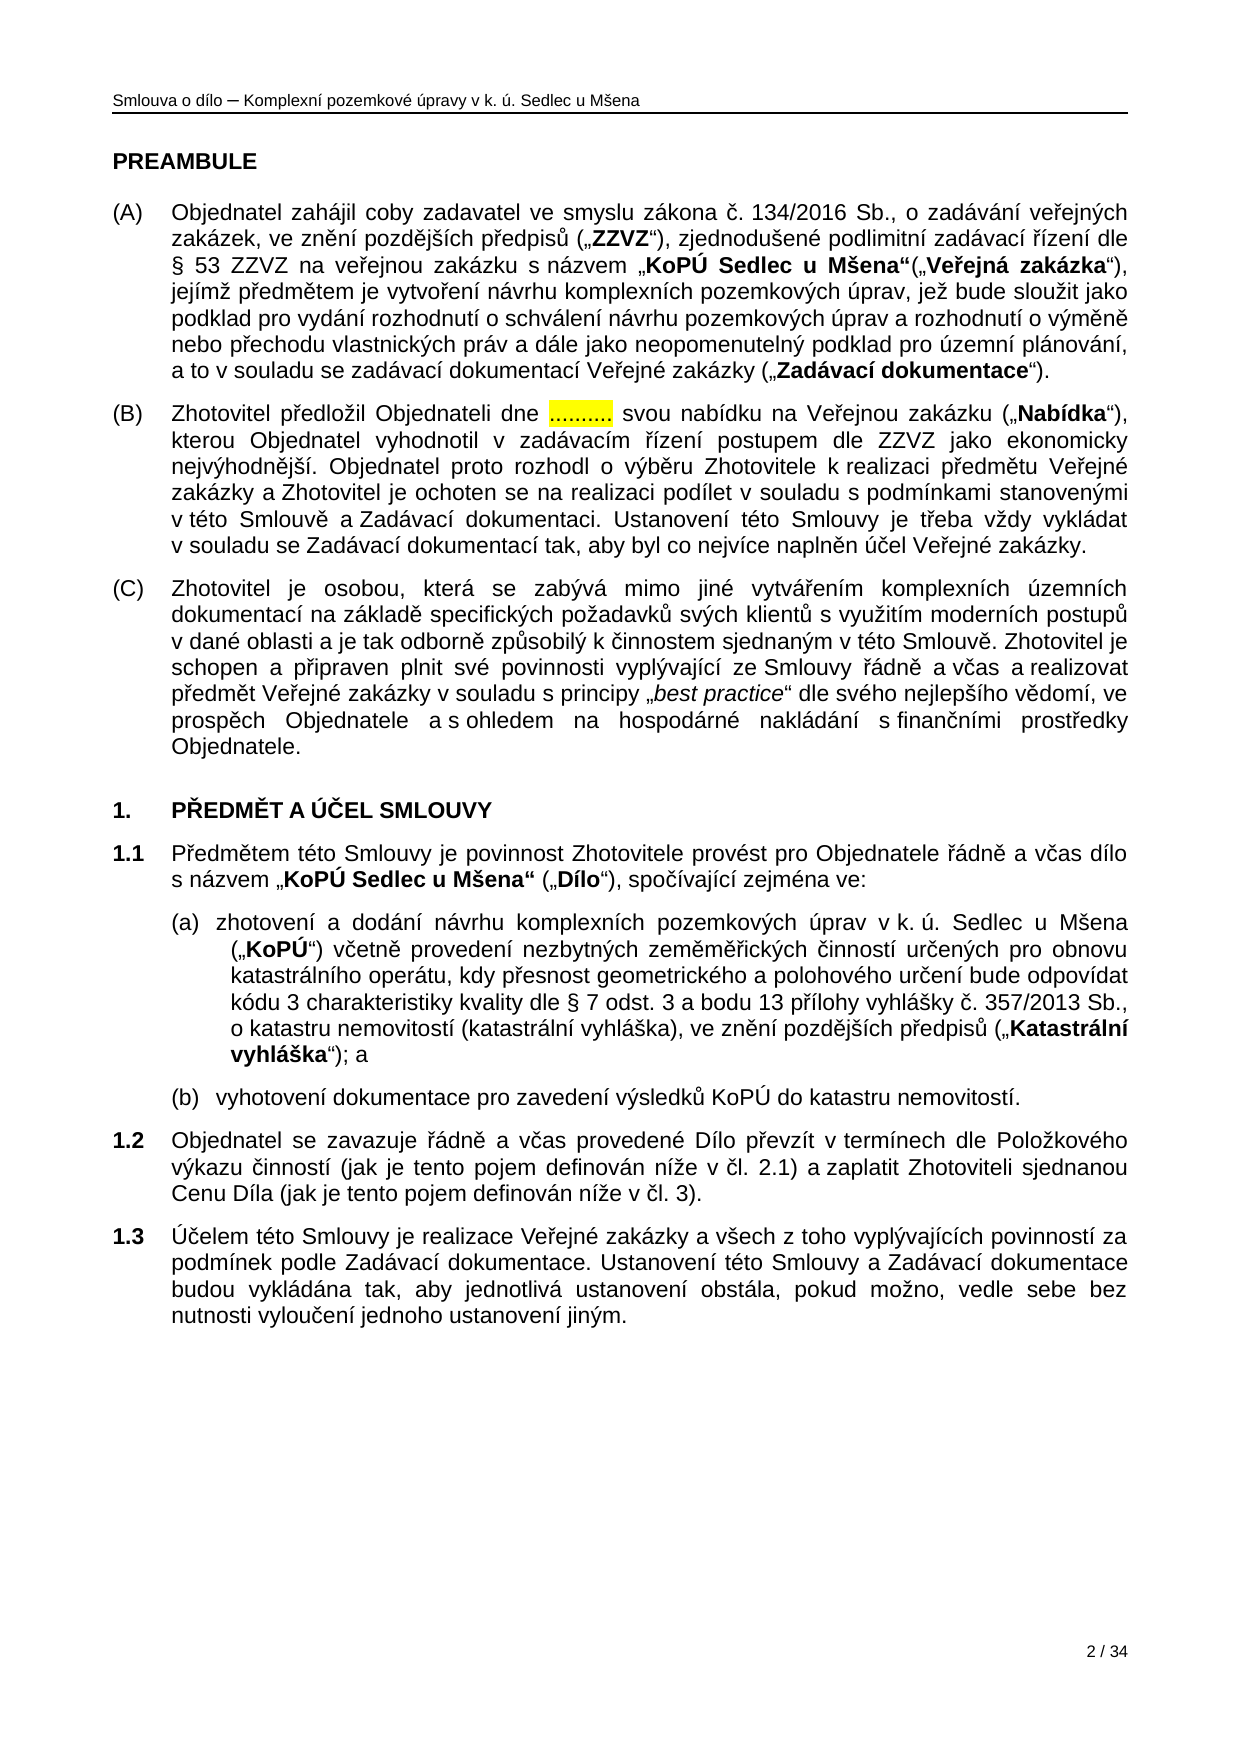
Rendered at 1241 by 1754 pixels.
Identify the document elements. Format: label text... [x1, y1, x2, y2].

text Objednatel se zavazuje řádně a včas provedené Dílo převzít v termínech dle Položkového výkazu činností (jak je tento pojem definován níže v čl. 2.1) a zaplatit Zhotoviteli sjednanou Cenu Díla (jak je tento pojem definován níže v čl. 3). [112, 1127, 1128, 1206]
text Objednatel zahájil coby zadavatel ve smyslu zákona č. 134/2016 Sb., o zadávání veřejných zakázek, ve znění pozdějších předpisů („ZZVZ“), zjednodušené podlimitní zadávací řízení dle § 53 ZZVZ na veřejnou zakázku s názvem „KoPÚ Sedlec u Mšena“(„Veřejná zakázka“), jejímž předmětem je vytvoření návrhu komplexních pozemkových úprav, jež bude sloužit jako podklad pro vydání rozhodnutí o schválení návrhu pozemkových úprav a rozhodnutí o výměně nebo přechodu vlastnických práv a dále jako neopomenutelný podklad pro územní plánování, a to v souladu se zadávací dokumentací Veřejné zakázky („Zadávací dokumentace“). [112, 199, 1128, 383]
text Zhotovitel předložil Objednateli dne .......... svou nabídku na Veřejnou zakázku („Nabídka“), kterou Objednatel vyhodnotil v zadávacím řízení postupem dle ZZVZ jako ekonomicky nejvýhodnější. Objednatel proto rozhodl o výběru Zhotovitele k realizaci předmětu Veřejné zakázky a Zhotovitel je ochoten se na realizaci podílet v souladu s podmínkami stanovenými v této Smlouvě a Zadávací dokumentaci. Ustanovení této Smlouvy je třeba vždy vykládat v souladu se Zadávací dokumentací tak, aby byl co nejvíce naplněn účel Veřejné zakázky. [112, 400, 1128, 558]
subtitle Preambule [112, 148, 1128, 174]
text Zhotovitel je osobou, která se zabývá mimo jiné vytvářením komplexních územních dokumentací na základě specifických požadavků svých klientů s využitím moderních postupů v dané oblasti a je tak odborně způsobilý k činnostem sjednaným v této Smlouvě. Zhotovitel je schopen a připraven plnit své povinnosti vyplývající ze Smlouvy řádně a včas a realizovat předmět Veřejné zakázky v souladu s principy „best practice“ dle svého nejlepšího vědomí, ve prospěch Objednatele a s ohledem na hospodárné nakládání s finančními prostředky Objednatele. [112, 575, 1128, 759]
text Účelem této Smlouvy je realizace Veřejné zakázky a všech z toho vyplývajících povinností za podmínek podle Zadávací dokumentace. Ustanovení této Smlouvy a Zadávací dokumentace budou vykládána tak, aby jednotlivá ustanovení obstála, pokud možno, vedle sebe bez nutnosti vyloučení jednoho ustanovení jiným. [112, 1223, 1128, 1328]
text zhotovení a dodání návrhu komplexních pozemkových úprav v k. ú. Sedlec u Mšena („KoPÚ“) včetně provedení nezbytných zeměměřických činností určených pro obnovu katastrálního operátu, kdy přesnost geometrického a polohového určení bude odpovídat kódu 3 charakteristiky kvality dle § 7 odst. 3 a bodu 13 přílohy vyhlášky č. 357/2013 Sb., o katastru nemovitostí (katastrální vyhláška), ve znění pozdějších předpisů („Katastrální vyhláška“); a [171, 909, 1128, 1067]
text Předmět a účel smlouvy [112, 797, 1128, 823]
text vyhotovení dokumentace pro zavedení výsledků KoPÚ do katastru nemovitostí. [171, 1084, 1128, 1111]
text Předmětem této Smlouvy je povinnost Zhotovitele provést pro Objednatele řádně a včas dílo s názvem „KoPÚ Sedlec u Mšena“ („Dílo“), spočívající zejména ve: [112, 840, 1128, 893]
